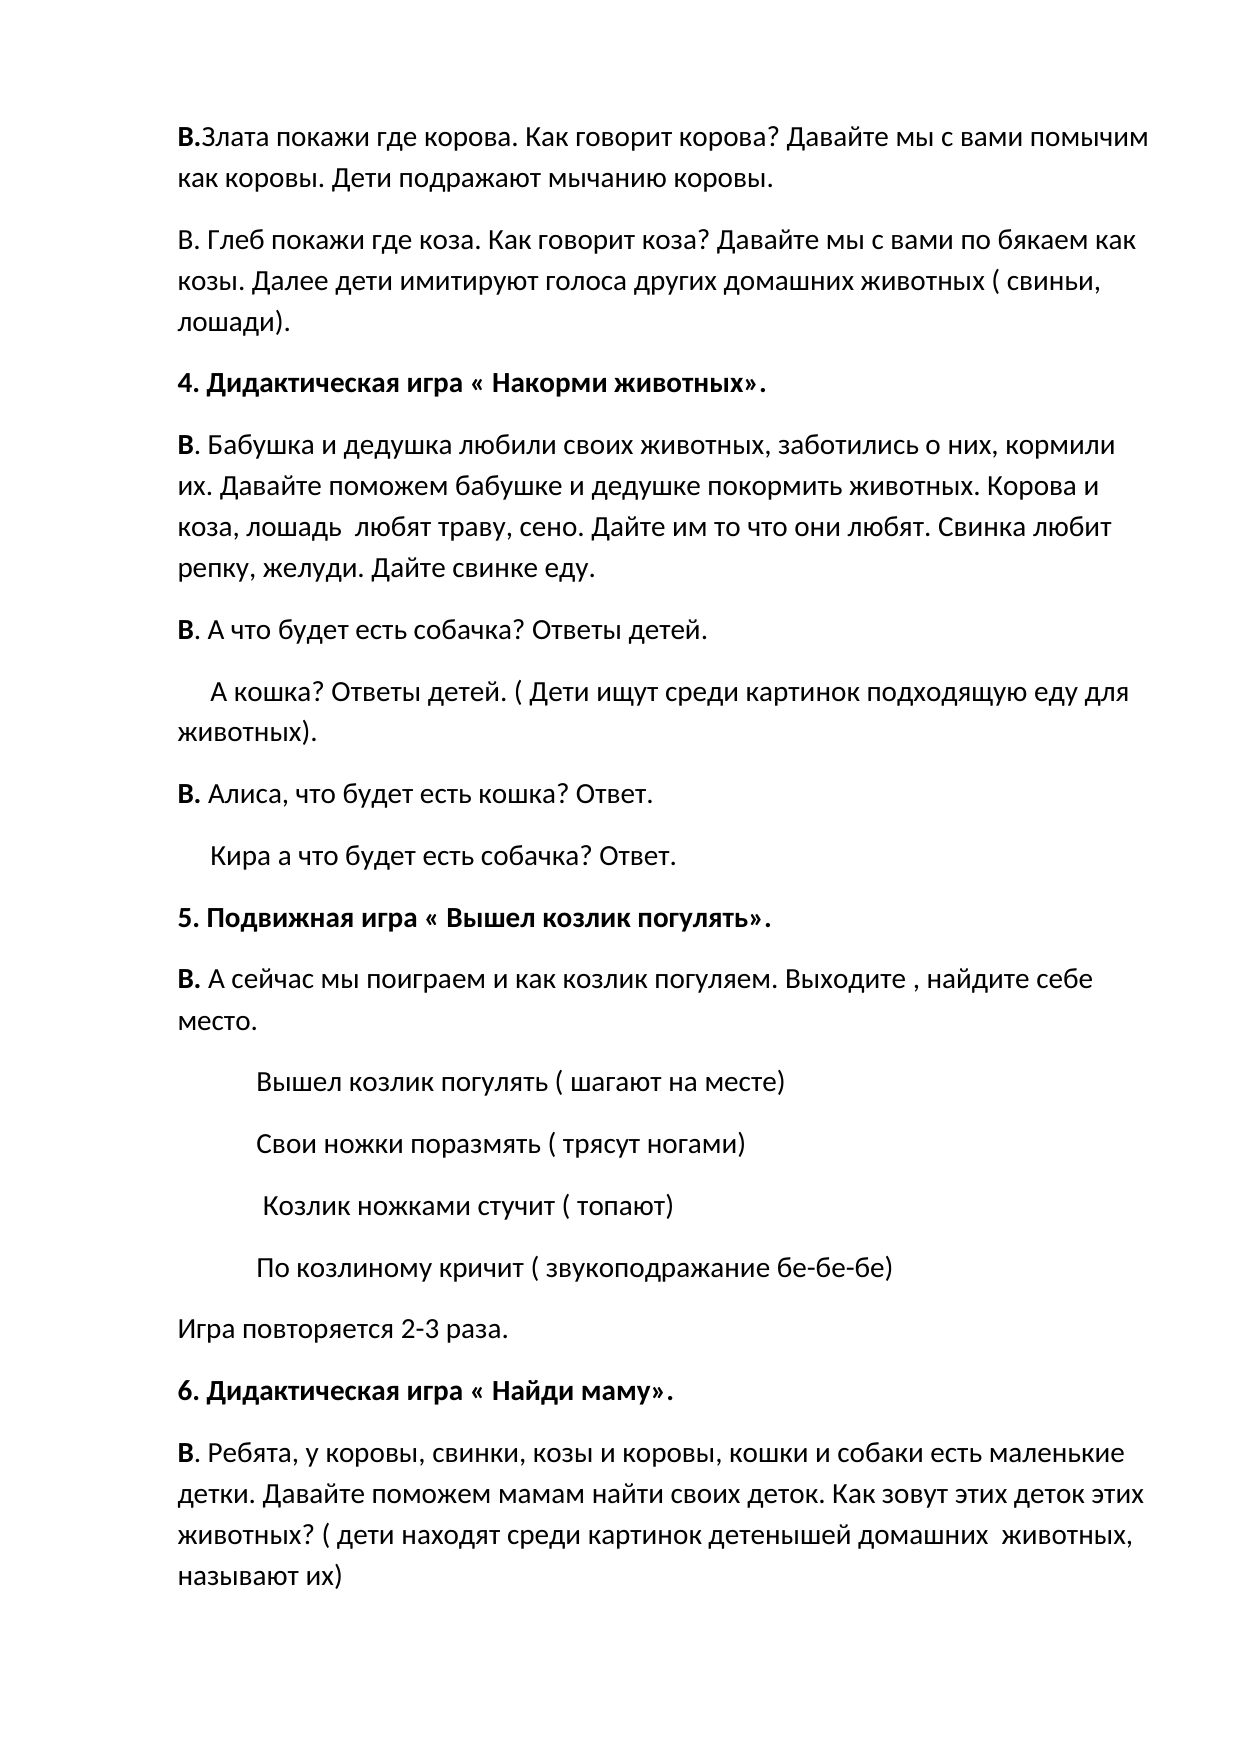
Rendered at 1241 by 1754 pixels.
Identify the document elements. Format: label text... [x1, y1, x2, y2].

text Игра повторяется 2-3 раза. [177, 1310, 1152, 1346]
text В. Ребята, у коровы, свинки, козы и коровы, кошки и собаки есть маленькие детки. Давайте поможем мамам найти своих деток. Как зовут этих деток этих животных? ( дети находят среди картинок детенышей домашних животных, называют их) [177, 1434, 1152, 1592]
text В.Злата покажи где корова. Как говорит корова? Давайте мы с вами помычим как коровы. Дети подражают мычанию коровы. [177, 118, 1152, 195]
text 5. Подвижная игра « Вышел козлик погулять». [177, 899, 1152, 934]
text А кошка? Ответы детей. ( Дети ищут среди картинок подходящую еду для животных). [177, 673, 1152, 749]
text Кира а что будет есть собачка? Ответ. [177, 837, 1152, 873]
text 4. Дидактическая игра « Накорми животных». [177, 364, 1152, 400]
text В. А что будет есть собачка? Ответы детей. [177, 611, 1152, 646]
text Вышел козлик погулять ( шагают на месте) [177, 1063, 1152, 1099]
text По козлиному кричит ( звукоподражание бе-бе-бе) [177, 1249, 1152, 1284]
text Козлик ножками стучит ( топают) [177, 1187, 1152, 1222]
text Свои ножки поразмять ( трясут ногами) [177, 1125, 1152, 1161]
text 6. Дидактическая игра « Найди маму». [177, 1372, 1152, 1408]
text В. Бабушка и дедушка любили своих животных, заботились о них, кормили их. Давайте поможем бабушке и дедушке покормить животных. Корова и коза, лошадь любят траву, сено. Дайте им то что они любят. Свинка любит репку, желуди. Дайте свинке еду. [177, 426, 1152, 585]
text В. Алиса, что будет есть кошка? Ответ. [177, 775, 1152, 811]
text В. А сейчас мы поиграем и как козлик погуляем. Выходите , найдите себе место. [177, 961, 1152, 1037]
text В. Глеб покажи где коза. Как говорит коза? Давайте мы с вами по бякаем как козы. Далее дети имитируют голоса других домашних животных ( свиньи, лошади). [177, 221, 1152, 338]
